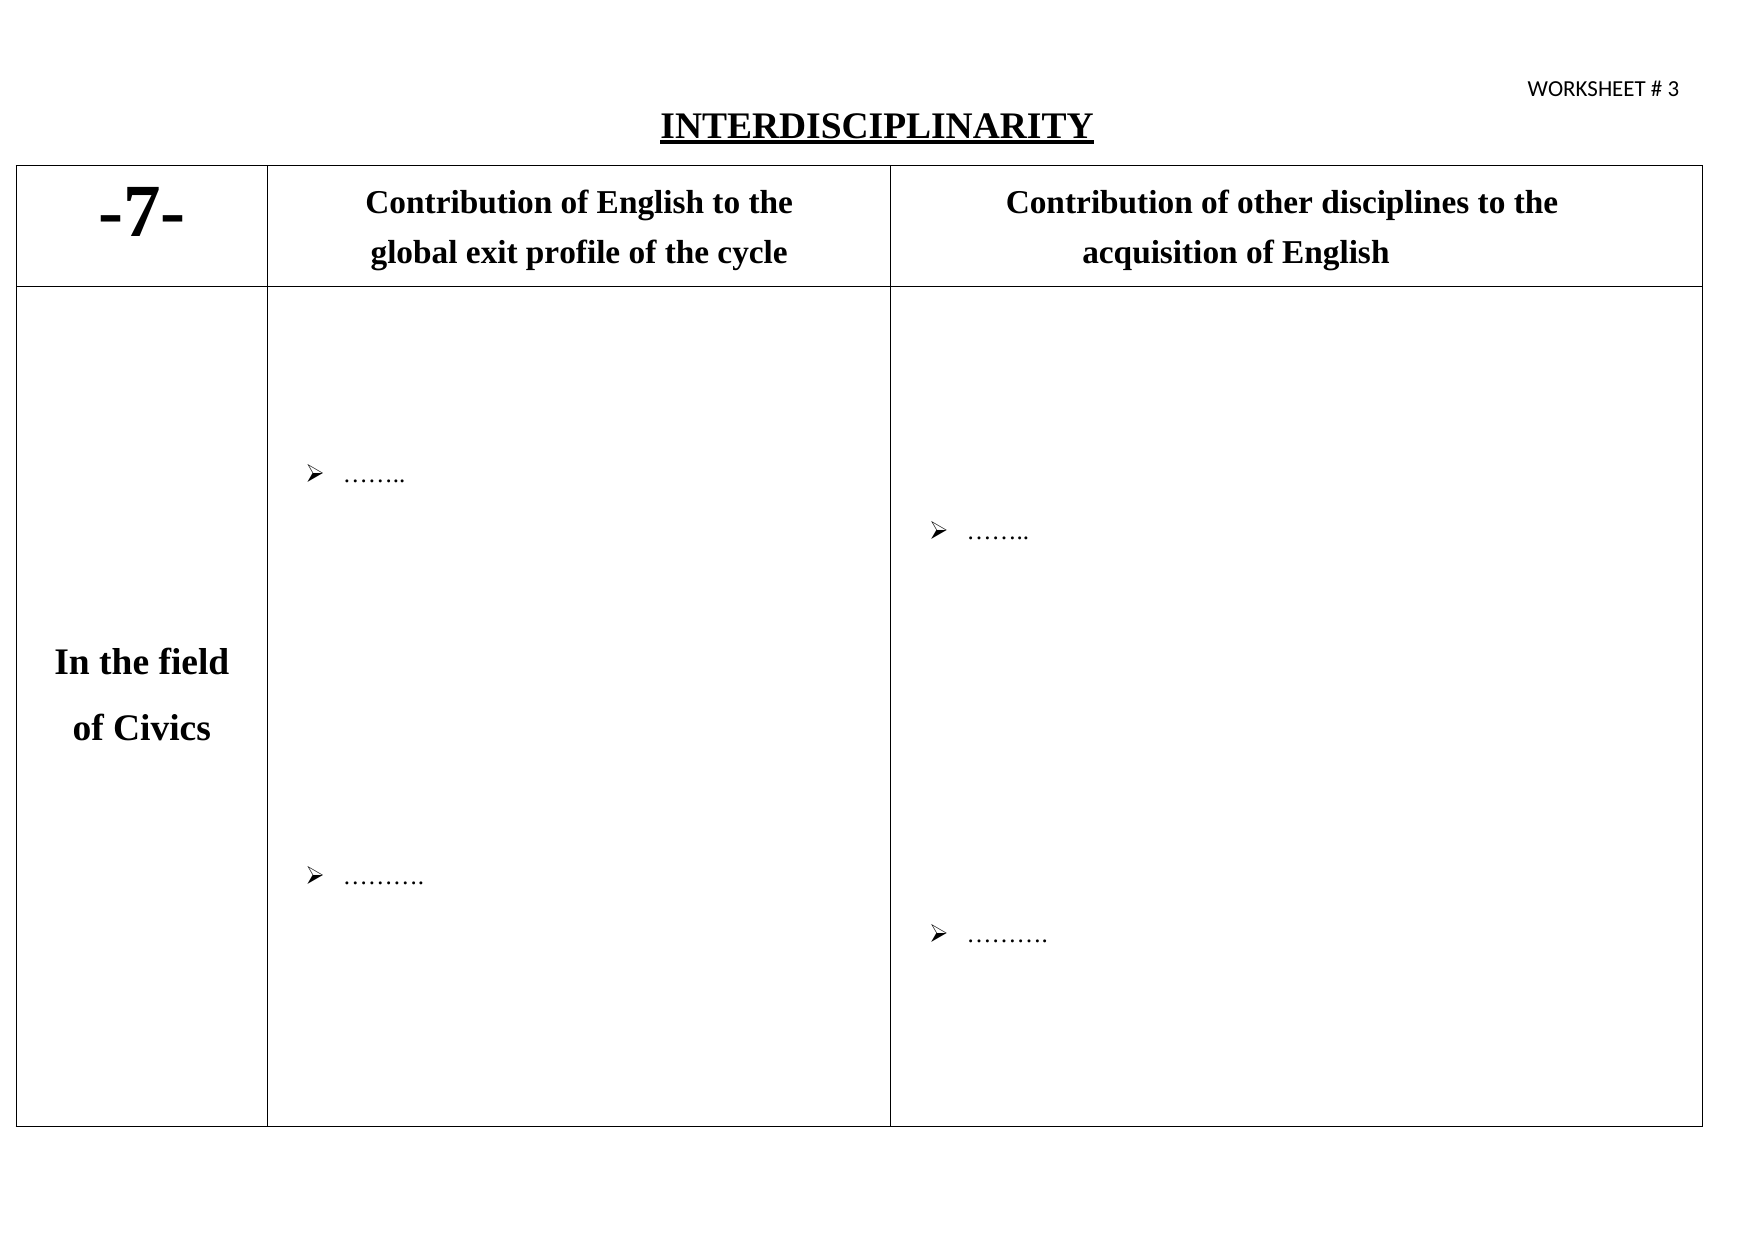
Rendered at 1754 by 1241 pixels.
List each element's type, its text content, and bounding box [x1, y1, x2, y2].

table_header Contribution of other disciplines to the acquisition of English [891, 166, 1702, 286]
table_header Contribution of English to the global exit profile of the cycle [268, 166, 890, 286]
table_header -7- [17, 166, 267, 286]
table_cell …….. ………. [891, 287, 1702, 1126]
table_cell In the field of Civics [17, 287, 267, 1126]
text INTERDISCIPLINARITY [75, 102, 1679, 146]
table_cell …….. ………. [268, 287, 890, 1126]
